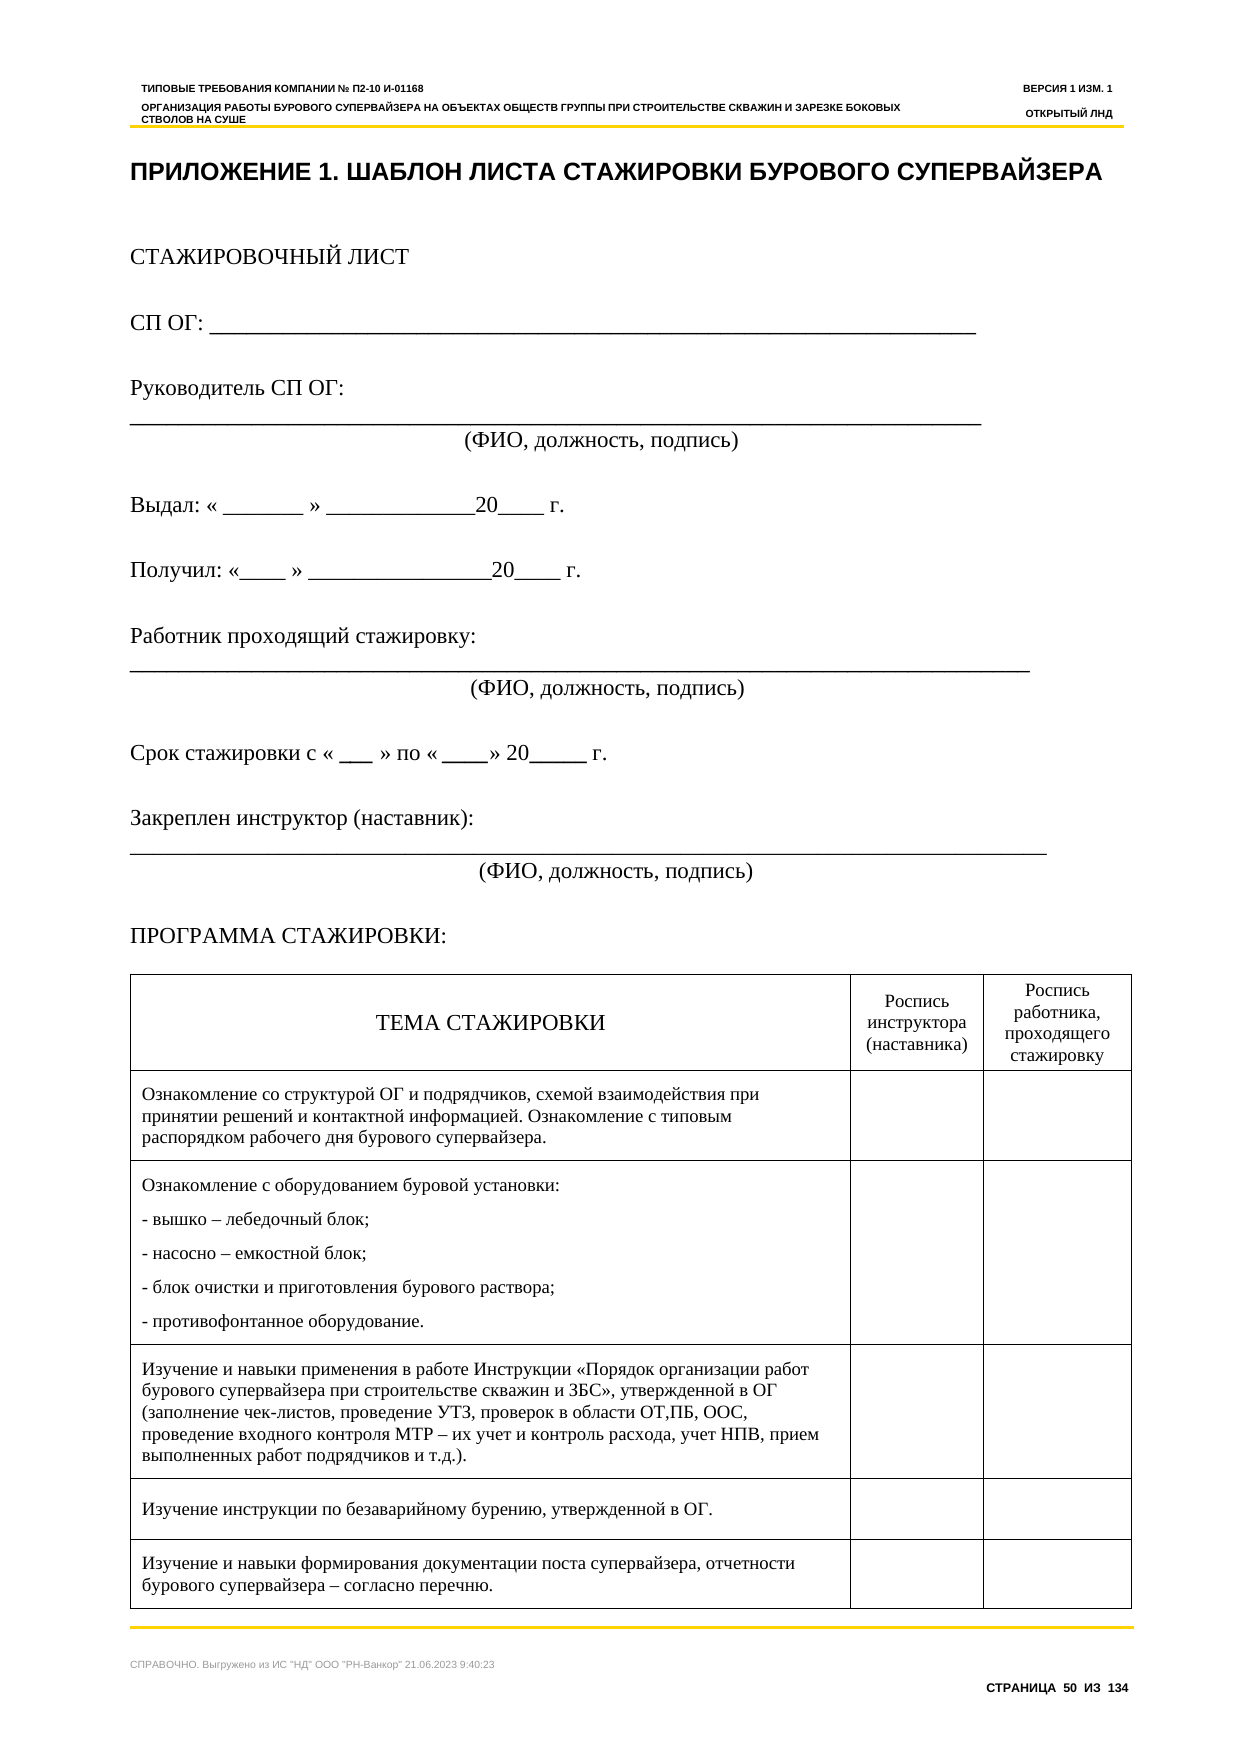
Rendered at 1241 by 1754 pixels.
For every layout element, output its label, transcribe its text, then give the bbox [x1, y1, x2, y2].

table_cell [851, 1071, 983, 1160]
text Работник проходящий стажировку: __________________________________________________________________________ (ФИО, должность, подпись) [130, 622, 1134, 700]
table_cell Изучение инструкции по безаварийному бурению, утвержденной в ОГ. [131, 1479, 850, 1538]
table_cell Изучение и навыки формирования документации поста супервайзера, отчетности бурового супервайзера – согласно перечню. [131, 1540, 850, 1608]
text Срок стажировки с « ___ » по « ____» 20_____ г. [130, 739, 1134, 765]
text Выдал: « _______ » _____________20____ г. [130, 491, 1134, 517]
table_cell [851, 1479, 983, 1538]
table_cell [984, 1540, 1131, 1608]
text СТАЖИРОВОЧНЫЙ ЛИСТ [130, 243, 1134, 270]
table_cell [851, 1161, 983, 1344]
table_header Роспись работника, проходящего стажировку [984, 975, 1131, 1070]
table_cell [984, 1479, 1131, 1538]
table_header ТЕМА СТАЖИРОВКИ [131, 975, 850, 1070]
table_cell [851, 1345, 983, 1478]
text Получил: «____ » ________________20____ г. [130, 557, 1134, 583]
text Закреплен инструктор (наставник): ________________________________________________________________________________ (ФИО, должность, подпись) [130, 804, 1134, 883]
table_cell [984, 1071, 1131, 1160]
table_cell [851, 1540, 983, 1608]
text Руководитель СП ОГ: ______________________________________________________________________ (ФИО, должность, подпись) [130, 374, 1134, 452]
table_cell [984, 1345, 1131, 1478]
text ПРОГРАММА СТАЖИРОВКИ: [130, 922, 1134, 949]
text СП ОГ: _______________________________________________________________ [130, 309, 1134, 335]
table_cell [984, 1161, 1131, 1344]
subtitle ПРИЛОЖЕНИЕ 1. ШАБЛОН ЛИСТА СТАЖИРОВКИ БУРОВОГО СУПЕРВАЙЗЕРА [130, 157, 1134, 186]
table_header Роспись инструктора (наставника) [851, 975, 983, 1070]
table_cell Ознакомление со структурой ОГ и подрядчиков, схемой взаимодействия при принятии решений и контактной информацией. Ознакомление с типовым распорядком рабочего дня бурового супервайзера. [131, 1071, 850, 1160]
table_cell Ознакомление с оборудованием буровой установки: - вышко – лебедочный блок; - насосно – емкостной блок; - блок очистки и приготовления бурового раствора; - противофонтанное оборудование. [131, 1161, 850, 1344]
table_cell Изучение и навыки применения в работе Инструкции «Порядок организации работ бурового супервайзера при строительстве скважин и ЗБС», утвержденной в ОГ (заполнение чек-листов, проведение УТЗ, проверок в области ОТ,ПБ, ООС, проведение входного контроля МТР – их учет и контроль расхода, учет НПВ, прием выполненных работ подрядчиков и т.д.). [131, 1345, 850, 1478]
